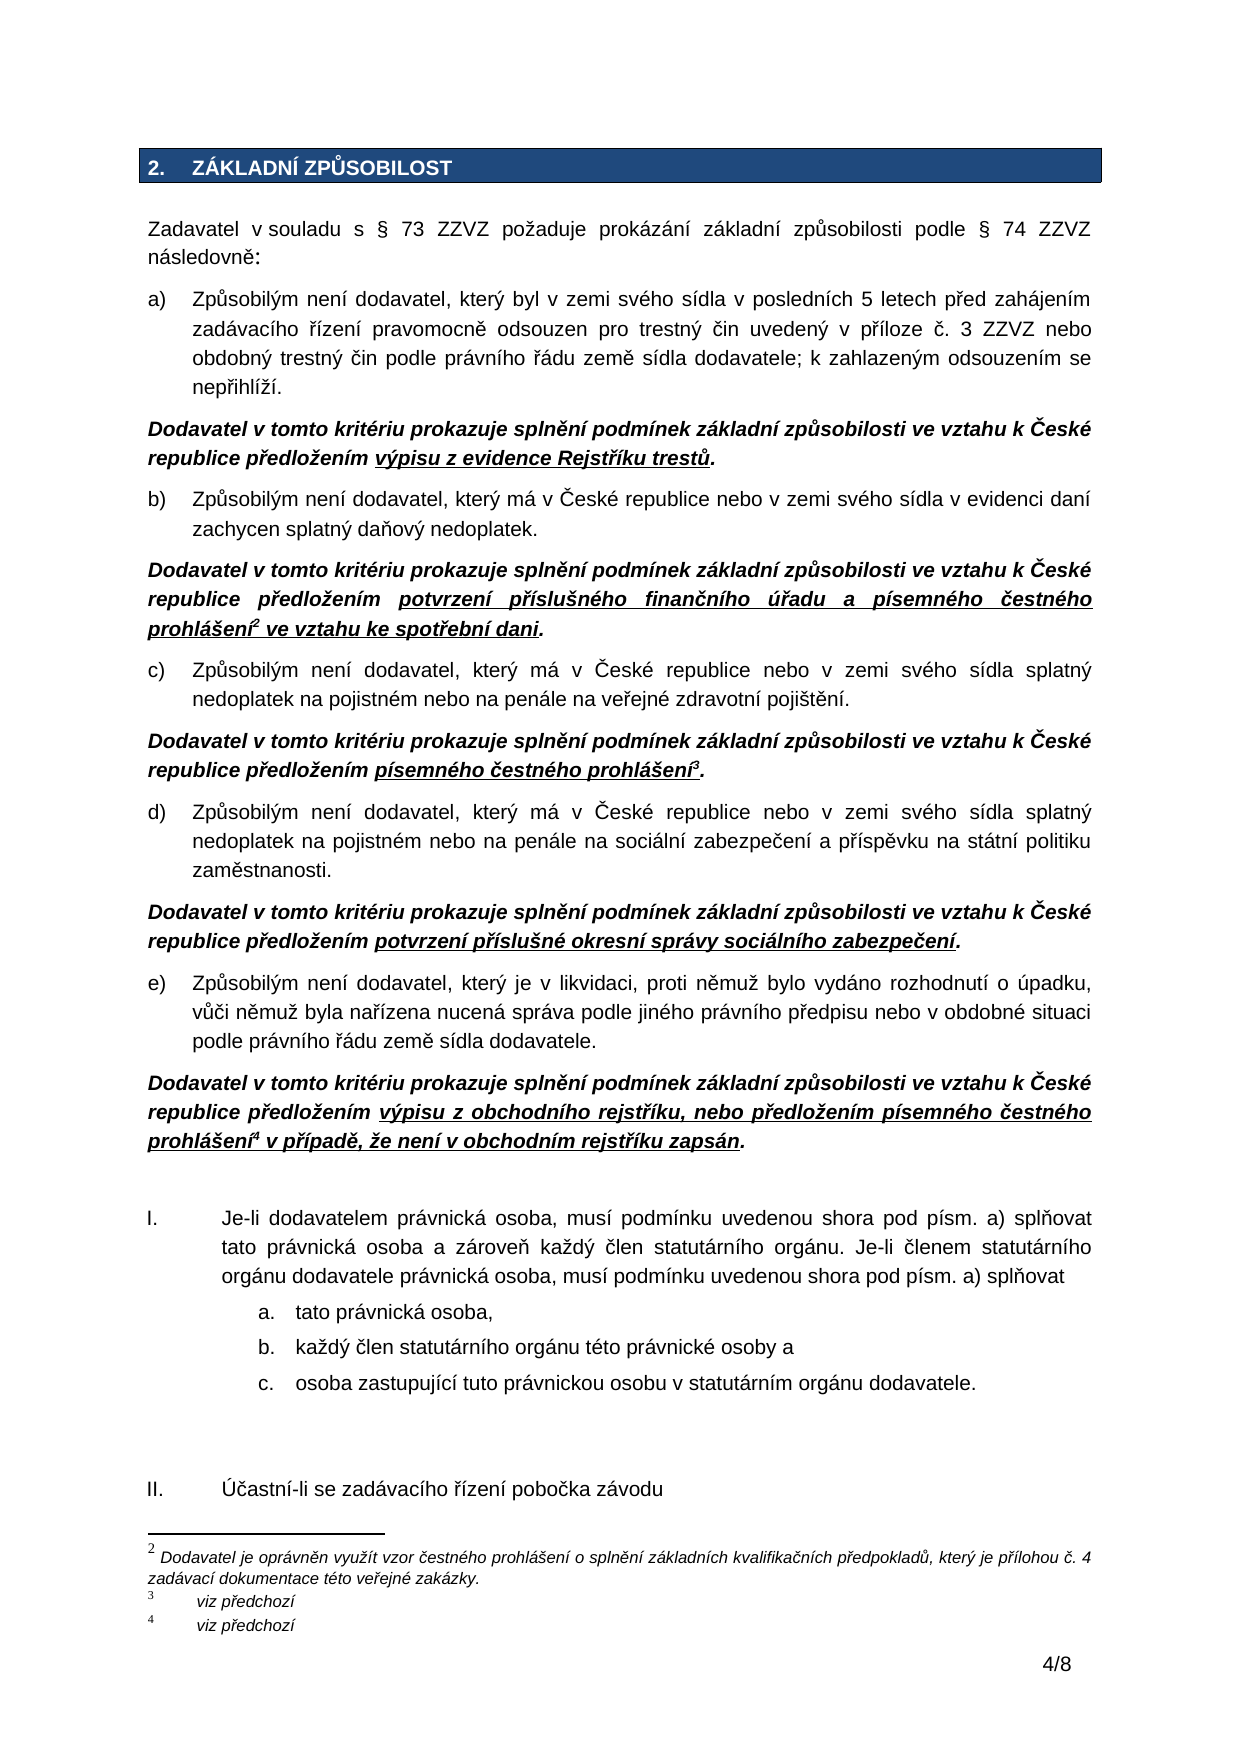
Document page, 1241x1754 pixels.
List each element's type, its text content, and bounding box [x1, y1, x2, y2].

text Dodavatel v tomto kritériu prokazuje splnění podmínek základní způsobilosti ve vztahu k České republice předložením potvrzení příslušné okresní správy sociálního zabezpečení. [148, 894, 1093, 953]
list Účastní-li se zadávacího řízení pobočka závodu [146, 1472, 1093, 1501]
list Způsobilým není dodavatel, který je v likvidaci, proti němuž bylo vydáno rozhodnutí o úpadku, vůči němuž byla nařízena nucená správa podle jiného právního předpisu nebo v obdobné situaci podle právního řádu země sídla dodavatele. [148, 965, 1093, 1053]
list Způsobilým není dodavatel, který má v České republice nebo v zemi svého sídla splatný nedoplatek na pojistném nebo na penále na veřejné zdravotní pojištění. [148, 653, 1093, 711]
list tato právnická osoba, [258, 1294, 1093, 1324]
text Zadavatel v souladu s § 73 ZZVZ požaduje prokázání základní způsobilosti podle § 74 ZZVZ následovně: [148, 211, 1093, 269]
text Dodavatel v tomto kritériu prokazuje splnění podmínek základní způsobilosti ve vztahu k České republice předložením výpisu z obchodního rejstříku, nebo předložením písemného čestného prohlášení v případě, že není v obchodním rejstříku zapsán. [148, 1065, 1093, 1153]
list každý člen statutárního orgánu této právnické osoby a [258, 1330, 1093, 1359]
text Dodavatel v tomto kritériu prokazuje splnění podmínek základní způsobilosti ve vztahu k České republice předložením potvrzení příslušného finančního úřadu a písemného čestného prohlášení ve vztahu ke spotřební dani. [148, 553, 1093, 640]
list Způsobilým není dodavatel, který má v České republice nebo v zemi svého sídla v evidenci daní zachycen splatný daňový nedoplatek. [148, 482, 1093, 540]
text Dodavatel v tomto kritériu prokazuje splnění podmínek základní způsobilosti ve vztahu k České republice předložením písemného čestného prohlášení. [148, 724, 1093, 782]
list ZÁKLADNÍ ZPŮSOBILOST [140, 149, 1101, 182]
list Je-li dodavatelem právnická osoba, musí podmínku uvedenou shora pod písm. a) splňovat tato právnická osoba a zároveň každý člen statutárního orgánu. Je-li členem statutárního orgánu dodavatele právnická osoba, musí podmínku uvedenou shora pod písm. a) splňovat [146, 1201, 1093, 1288]
list Způsobilým není dodavatel, který má v České republice nebo v zemi svého sídla splatný nedoplatek na pojistném nebo na penále na sociální zabezpečení a příspěvku na státní politiku zaměstnanosti. [148, 794, 1093, 882]
list osoba zastupující tuto právnickou osobu v statutárním orgánu dodavatele. [258, 1365, 1093, 1394]
text Dodavatel v tomto kritériu prokazuje splnění podmínek základní způsobilosti ve vztahu k České republice předložením výpisu z evidence Rejstříku trestů. [148, 411, 1093, 469]
list Způsobilým není dodavatel, který byl v zemi svého sídla v posledních 5 letech před zahájením zadávacího řízení pravomocně odsouzen pro trestný čin uvedený v příloze č. 3 ZZVZ nebo obdobný trestný čin podle právního řádu země sídla dodavatele; k zahlazeným odsouzením se nepřihlíží. [148, 282, 1093, 399]
